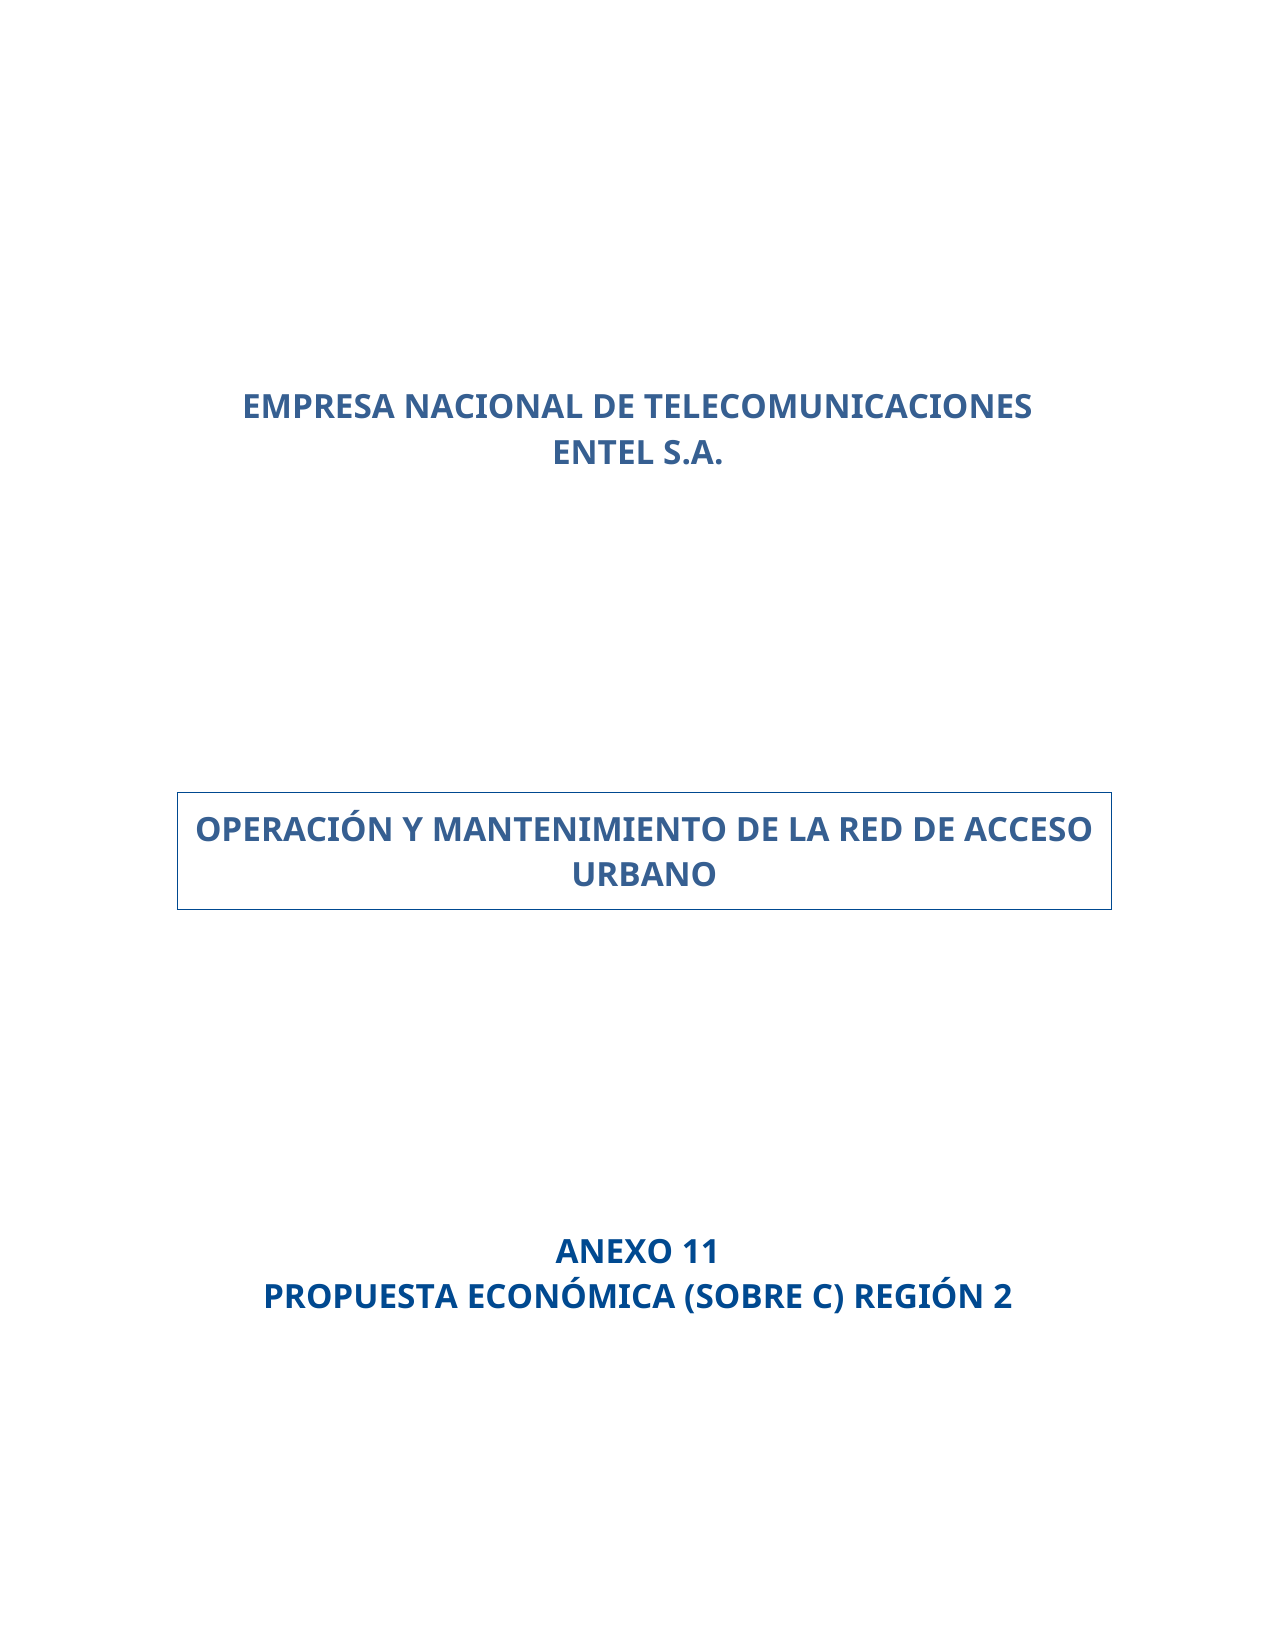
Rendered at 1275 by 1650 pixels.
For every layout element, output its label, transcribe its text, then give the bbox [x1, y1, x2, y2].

text ANEXO 11 [177, 1228, 1098, 1273]
text ENTEL S.A. [177, 429, 1098, 474]
table_header OPERACIÓN Y MANTENIMIENTO DE LA RED DE ACCESO URBANO [178, 793, 1111, 909]
text EMPRESA NACIONAL DE TELECOMUNICACIONES [177, 383, 1098, 429]
text PROPUESTA ECONÓMICA (SOBRE C) REGIÓN 2 [177, 1273, 1098, 1319]
